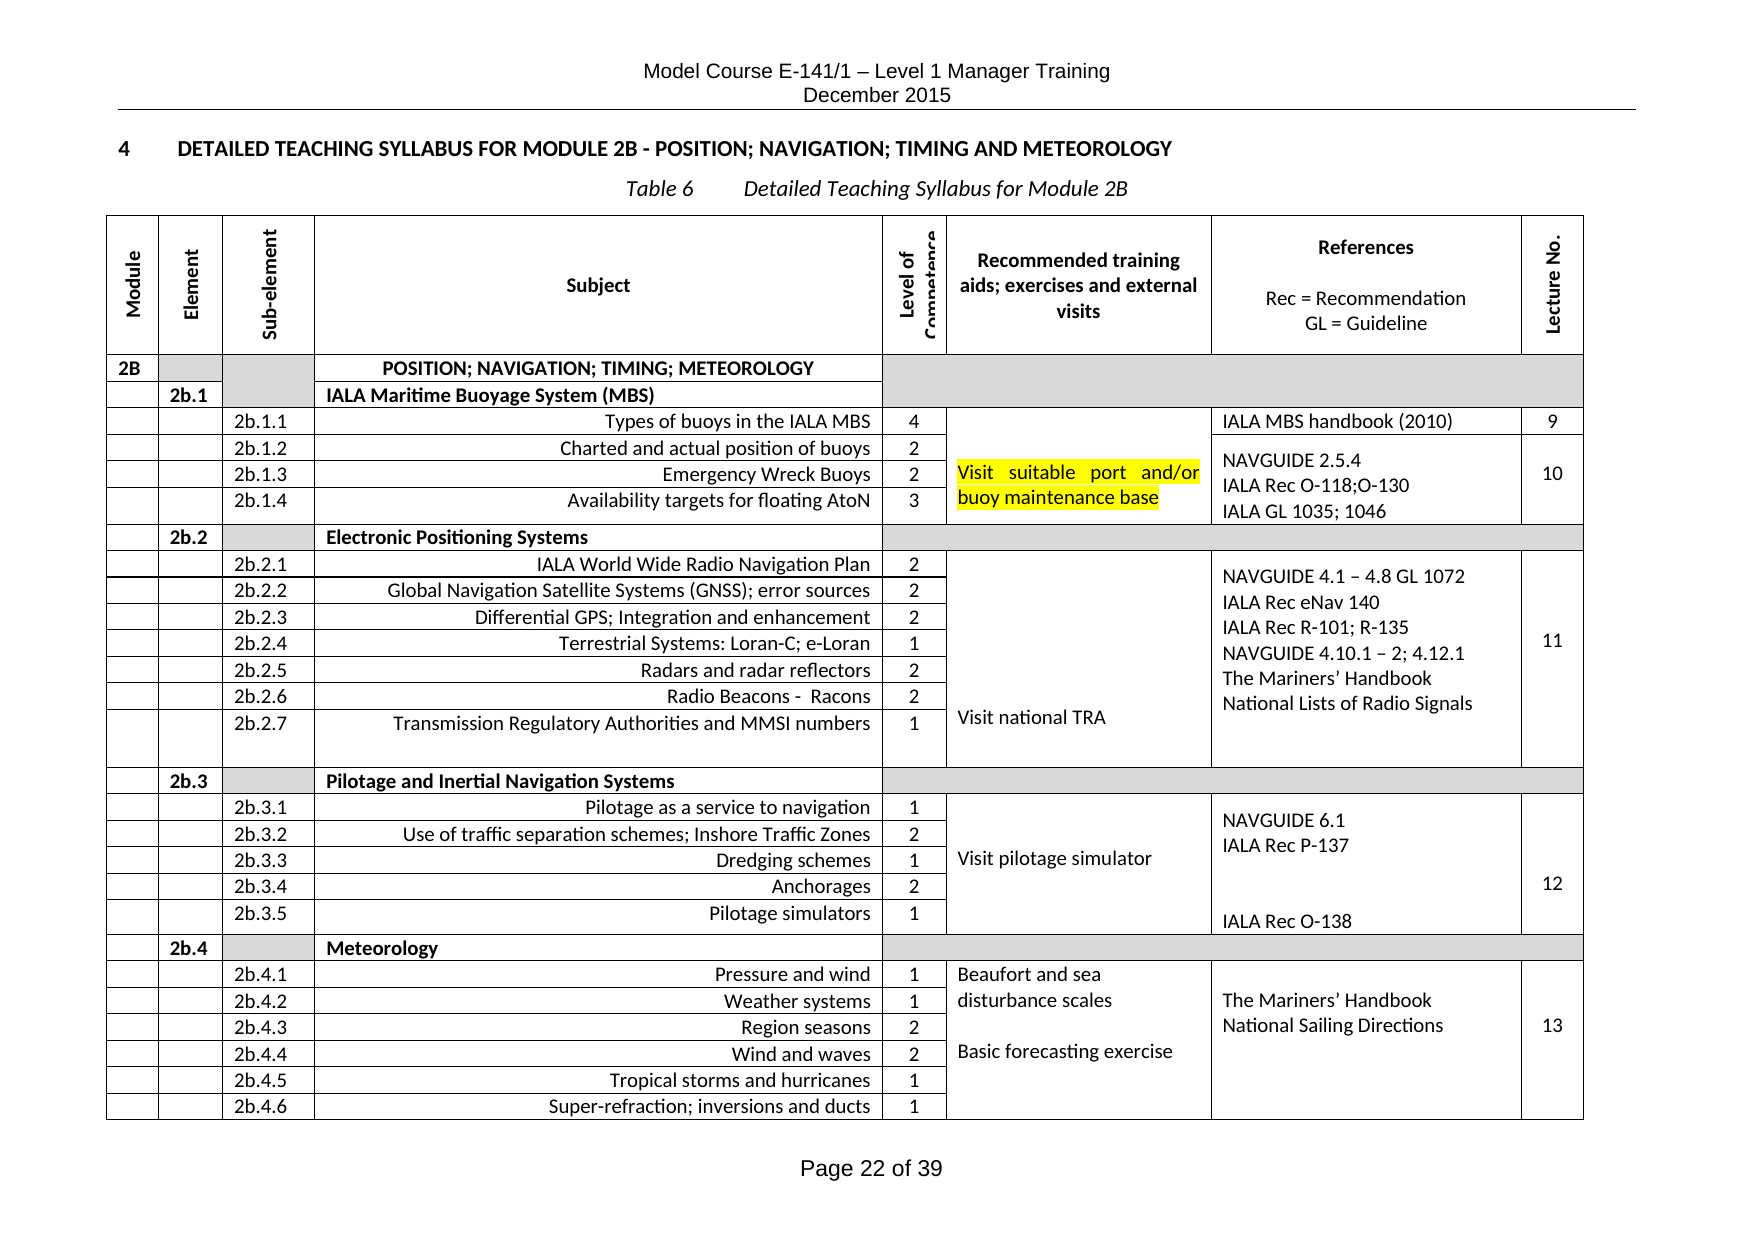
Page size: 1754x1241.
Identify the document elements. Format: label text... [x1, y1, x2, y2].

table_cell 2b.4 [159, 935, 222, 960]
table_cell 2b.3.1 [223, 794, 314, 820]
table_cell [883, 768, 1583, 793]
table_cell Types of buoys in the IALA MBS [315, 408, 882, 434]
table_cell Pilotage simulators [315, 900, 882, 934]
table_cell [883, 935, 1583, 960]
table_cell [107, 847, 158, 873]
table_cell [883, 355, 1583, 407]
table_cell 2b.1.4 [223, 488, 314, 523]
table_cell [107, 461, 158, 487]
table_cell Emergency Wreck Buoys [315, 461, 882, 487]
table_header Subject [315, 216, 882, 354]
table_cell 2b.4.1 [223, 961, 314, 987]
table_cell [159, 988, 222, 1013]
table_cell 2 [883, 874, 946, 899]
table_cell [107, 604, 158, 629]
table_cell [107, 435, 158, 460]
table_cell [107, 1094, 158, 1119]
table_cell [107, 683, 158, 709]
table_cell 2b.1.2 [223, 435, 314, 460]
table_cell [107, 794, 158, 820]
table_cell 2 [883, 604, 946, 629]
table_cell 2b.1.3 [223, 461, 314, 487]
table_cell 2b.2.1 [223, 551, 314, 576]
table_cell Pressure and wind [315, 961, 882, 987]
table_cell [159, 794, 222, 820]
table_cell IALA Maritime Buoyage System (MBS) [315, 382, 882, 407]
table_cell [159, 488, 222, 523]
table_cell 2b.2.3 [223, 604, 314, 629]
table_cell [159, 1041, 222, 1066]
table_cell 2b.4.6 [223, 1094, 314, 1119]
table_cell POSITION; NAVIGATION; TIMING; METEOROLOGY [315, 355, 882, 381]
table_cell [107, 821, 158, 846]
table_cell Visit pilotage simulator [947, 794, 1211, 934]
table_cell [107, 382, 158, 407]
table_cell [159, 657, 222, 682]
table_cell 10 [1522, 435, 1583, 523]
table_cell 2b.3.4 [223, 874, 314, 899]
table_cell 4 [883, 408, 946, 434]
table_cell 2b.4.4 [223, 1041, 314, 1066]
table_cell 11 [1522, 551, 1583, 767]
table_cell Tropical storms and hurricanes [315, 1067, 882, 1093]
table_cell [107, 657, 158, 682]
table_cell 2b.3.2 [223, 821, 314, 846]
table_cell [107, 525, 158, 550]
table_cell Visit national TRA [947, 551, 1211, 767]
table_cell 2b.2.5 [223, 657, 314, 682]
table_cell Anchorages [315, 874, 882, 899]
table_cell [159, 461, 222, 487]
table_cell 2 [883, 1014, 946, 1040]
table_cell [223, 768, 314, 793]
table_cell [159, 1067, 222, 1093]
table_cell 2B [107, 355, 158, 381]
table_cell Pilotage and Inertial Navigation Systems [315, 768, 882, 793]
table_cell [107, 710, 158, 767]
table_cell 1 [883, 847, 946, 873]
table_cell [107, 1041, 158, 1066]
table_cell 2b.3.5 [223, 900, 314, 934]
text Detailed Teaching Syllabus for Module 2B [118, 174, 1636, 203]
table_cell [107, 900, 158, 934]
table_cell Beaufort and sea disturbance scales Basic forecasting exercise [947, 961, 1211, 1119]
table_cell [159, 710, 222, 767]
table_cell Weather systems [315, 988, 882, 1013]
table_cell [107, 768, 158, 793]
table_cell Charted and actual position of buoys [315, 435, 882, 460]
table_cell Dredging schemes [315, 847, 882, 873]
table_cell 2 [883, 551, 946, 576]
table_cell [107, 488, 158, 523]
table_cell NAVGUIDE 6.1 IALA Rec P-137 IALA Rec O-138 [1212, 794, 1521, 934]
table_cell 1 [883, 794, 946, 820]
table_cell [223, 935, 314, 960]
table_cell [159, 435, 222, 460]
table_cell 3 [883, 488, 946, 523]
table_cell [159, 578, 222, 603]
table_cell 2 [883, 461, 946, 487]
table_cell [159, 1014, 222, 1040]
table_cell 2 [883, 1041, 946, 1066]
table_header References Rec = Recommendation GL = Guideline [1212, 216, 1521, 354]
table_cell [159, 408, 222, 434]
table_cell Radio Beacons - Racons [315, 683, 882, 709]
table_cell 2b.3.3 [223, 847, 314, 873]
table_cell 2b.1.1 [223, 408, 314, 434]
table_cell 2b.4.3 [223, 1014, 314, 1040]
table_cell [107, 935, 158, 960]
table_cell [107, 961, 158, 987]
table_header Level of Competence [883, 216, 946, 354]
table_cell [159, 821, 222, 846]
table_cell 1 [883, 710, 946, 767]
table_cell [107, 408, 158, 434]
table_cell [159, 630, 222, 656]
table_cell NAVGUIDE 2.5.4 IALA Rec O-118;O-130 IALA GL 1035; 1046 [1212, 435, 1521, 523]
table_cell 1 [883, 1094, 946, 1119]
table_cell 2b.2.7 [223, 710, 314, 767]
table_cell [159, 683, 222, 709]
table_cell Use of traffic separation schemes; Inshore Traffic Zones [315, 821, 882, 846]
table_cell 2b.2.4 [223, 630, 314, 656]
table_cell [159, 847, 222, 873]
table_cell 2b.2 [159, 525, 222, 550]
table_cell 2 [883, 821, 946, 846]
table_cell [107, 630, 158, 656]
table_cell [107, 551, 158, 576]
table_cell [159, 1094, 222, 1119]
table_cell 1 [883, 630, 946, 656]
table_cell [159, 874, 222, 899]
table_header Recommended training aids; exercises and external visits [947, 216, 1211, 354]
table_cell 12 [1522, 794, 1583, 934]
table_header Lecture No. [1522, 216, 1583, 354]
table_cell [223, 355, 314, 407]
table_cell 2b.2.2 [223, 578, 314, 603]
table_header Element [159, 216, 222, 354]
table_cell IALA World Wide Radio Navigation Plan [315, 551, 882, 576]
table_cell [107, 874, 158, 899]
table_cell 2b.4.2 [223, 988, 314, 1013]
table_cell Visit suitable port and/or buoy maintenance base [947, 408, 1211, 523]
table_cell 13 [1522, 961, 1583, 1119]
table_cell [159, 961, 222, 987]
table_cell Pilotage as a service to navigation [315, 794, 882, 820]
table_cell [159, 604, 222, 629]
table_cell [883, 525, 1583, 550]
table_cell 1 [883, 988, 946, 1013]
table_cell Electronic Positioning Systems [315, 525, 882, 550]
table_cell 2 [883, 578, 946, 603]
table_cell [159, 900, 222, 934]
table_cell 9 [1522, 408, 1583, 434]
table_cell 2 [883, 435, 946, 460]
table_cell The Mariners’ Handbook National Sailing Directions [1212, 961, 1521, 1119]
table_cell Terrestrial Systems: Loran-C; e-Loran [315, 630, 882, 656]
table_cell [107, 578, 158, 603]
table_cell 1 [883, 961, 946, 987]
table_cell [159, 551, 222, 576]
table_cell Availability targets for floating AtoN [315, 488, 882, 523]
table_cell Transmission Regulatory Authorities and MMSI numbers [315, 710, 882, 767]
table_cell Region seasons [315, 1014, 882, 1040]
table_cell [107, 988, 158, 1013]
table_cell [223, 525, 314, 550]
table_cell NAVGUIDE 4.1 – 4.8 GL 1072 IALA Rec eNav 140 IALA Rec R-101; R-135 NAVGUIDE 4.10.1 – 2; 4.12.1 The Mariners’ Handbook National Lists of Radio Signals [1212, 551, 1521, 767]
table_cell 2b.4.5 [223, 1067, 314, 1093]
table_cell [107, 1014, 158, 1040]
table_header Sub-element [223, 216, 314, 354]
table_cell Wind and waves [315, 1041, 882, 1066]
table_cell Super-refraction; inversions and ducts [315, 1094, 882, 1119]
table_cell 1 [883, 1067, 946, 1093]
table_cell 2b.3 [159, 768, 222, 793]
table_cell 1 [883, 900, 946, 934]
table_cell 2b.2.6 [223, 683, 314, 709]
table_cell 2 [883, 683, 946, 709]
table_cell Differential GPS; Integration and enhancement [315, 604, 882, 629]
table_cell Global Navigation Satellite Systems (GNSS); error sources [315, 578, 882, 603]
table_cell 2b.1 [159, 382, 222, 407]
table_cell [159, 355, 222, 381]
table_cell IALA MBS handbook (2010) [1212, 408, 1521, 434]
subtitle DETAILED TEACHING SYLLABUS FOR MODULE 2B - POSITION; NAVIGATION; TIMING AND METEOROLOGY [118, 134, 1636, 162]
table_cell 2 [883, 657, 946, 682]
table_cell Radars and radar reflectors [315, 657, 882, 682]
table_cell Meteorology [315, 935, 882, 960]
table_header Module [107, 216, 158, 354]
table_cell [107, 1067, 158, 1093]
